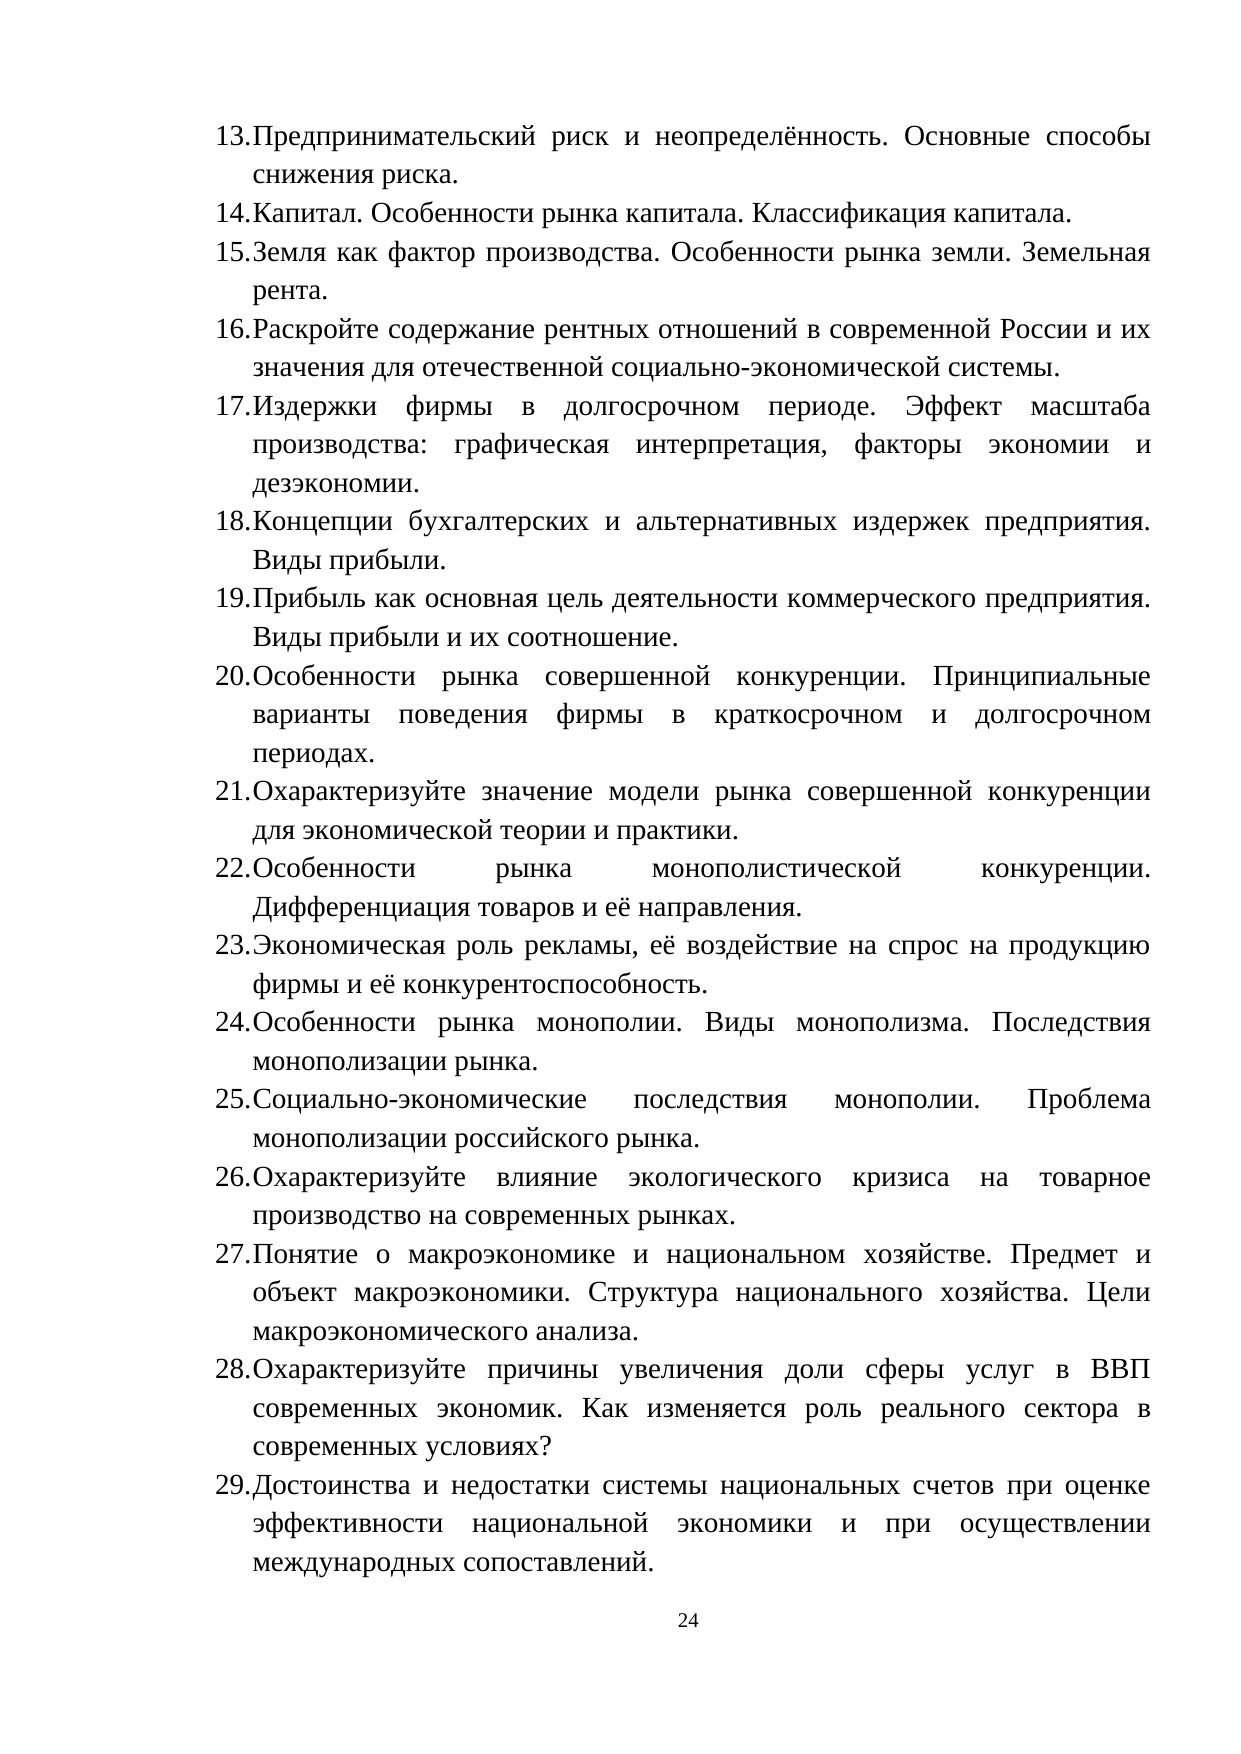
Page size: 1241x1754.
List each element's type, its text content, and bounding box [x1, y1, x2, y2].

list Особенности рынка монополии. Виды монополизма. Последствия монополизации рынка. [215, 1004, 1152, 1077]
list Концепции бухгалтерских и альтернативных издержек предприятия. Виды прибыли. [215, 503, 1152, 576]
list Достоинства и недостатки системы национальных счетов при оценке эффективности национальной экономики и при осуществлении международных сопоставлений. [215, 1467, 1152, 1578]
list Капитал. Особенности рынка капитала. Классификация капитала. [215, 195, 1152, 229]
list Особенности рынка совершенной конкуренции. Принципиальные варианты поведения фирмы в краткосрочном и долгосрочном периодах. [215, 658, 1152, 768]
list Земля как фактор производства. Особенности рынка земли. Земельная рента. [215, 234, 1152, 306]
list Предпринимательский риск и неопределённость. Основные способы снижения риска. [215, 118, 1152, 190]
list Раскройте содержание рентных отношений в современной России и их значения для отечественной социально-экономической системы. [215, 311, 1152, 383]
list Экономическая роль рекламы, её воздействие на спрос на продукцию фирмы и её конкурентоспособность. [215, 927, 1152, 999]
list Прибыль как основная цель деятельности коммерческого предприятия. Виды прибыли и их соотношение. [215, 581, 1152, 653]
list Охарактеризуйте причины увеличения доли сферы услуг в ВВП современных экономик. Как изменяется роль реального сектора в современных условиях? [215, 1351, 1152, 1462]
list Охарактеризуйте влияние экологического кризиса на товарное производство на современных рынках. [215, 1159, 1152, 1231]
list Издержки фирмы в долгосрочном периоде. Эффект масштаба производства: графическая интерпретация, факторы экономии и дезэкономии. [215, 388, 1152, 498]
list Особенности рынка монополистической конкуренции. Дифференциация товаров и её направления. [215, 850, 1152, 922]
list Охарактеризуйте значение модели рынка совершенной конкуренции для экономической теории и практики. [215, 773, 1152, 845]
list Понятие о макроэкономике и национальном хозяйстве. Предмет и объект макроэкономики. Структура национального хозяйства. Цели макроэкономического анализа. [215, 1236, 1152, 1346]
list Социально-экономические последствия монополии. Проблема монополизации российского рынка. [215, 1082, 1152, 1154]
